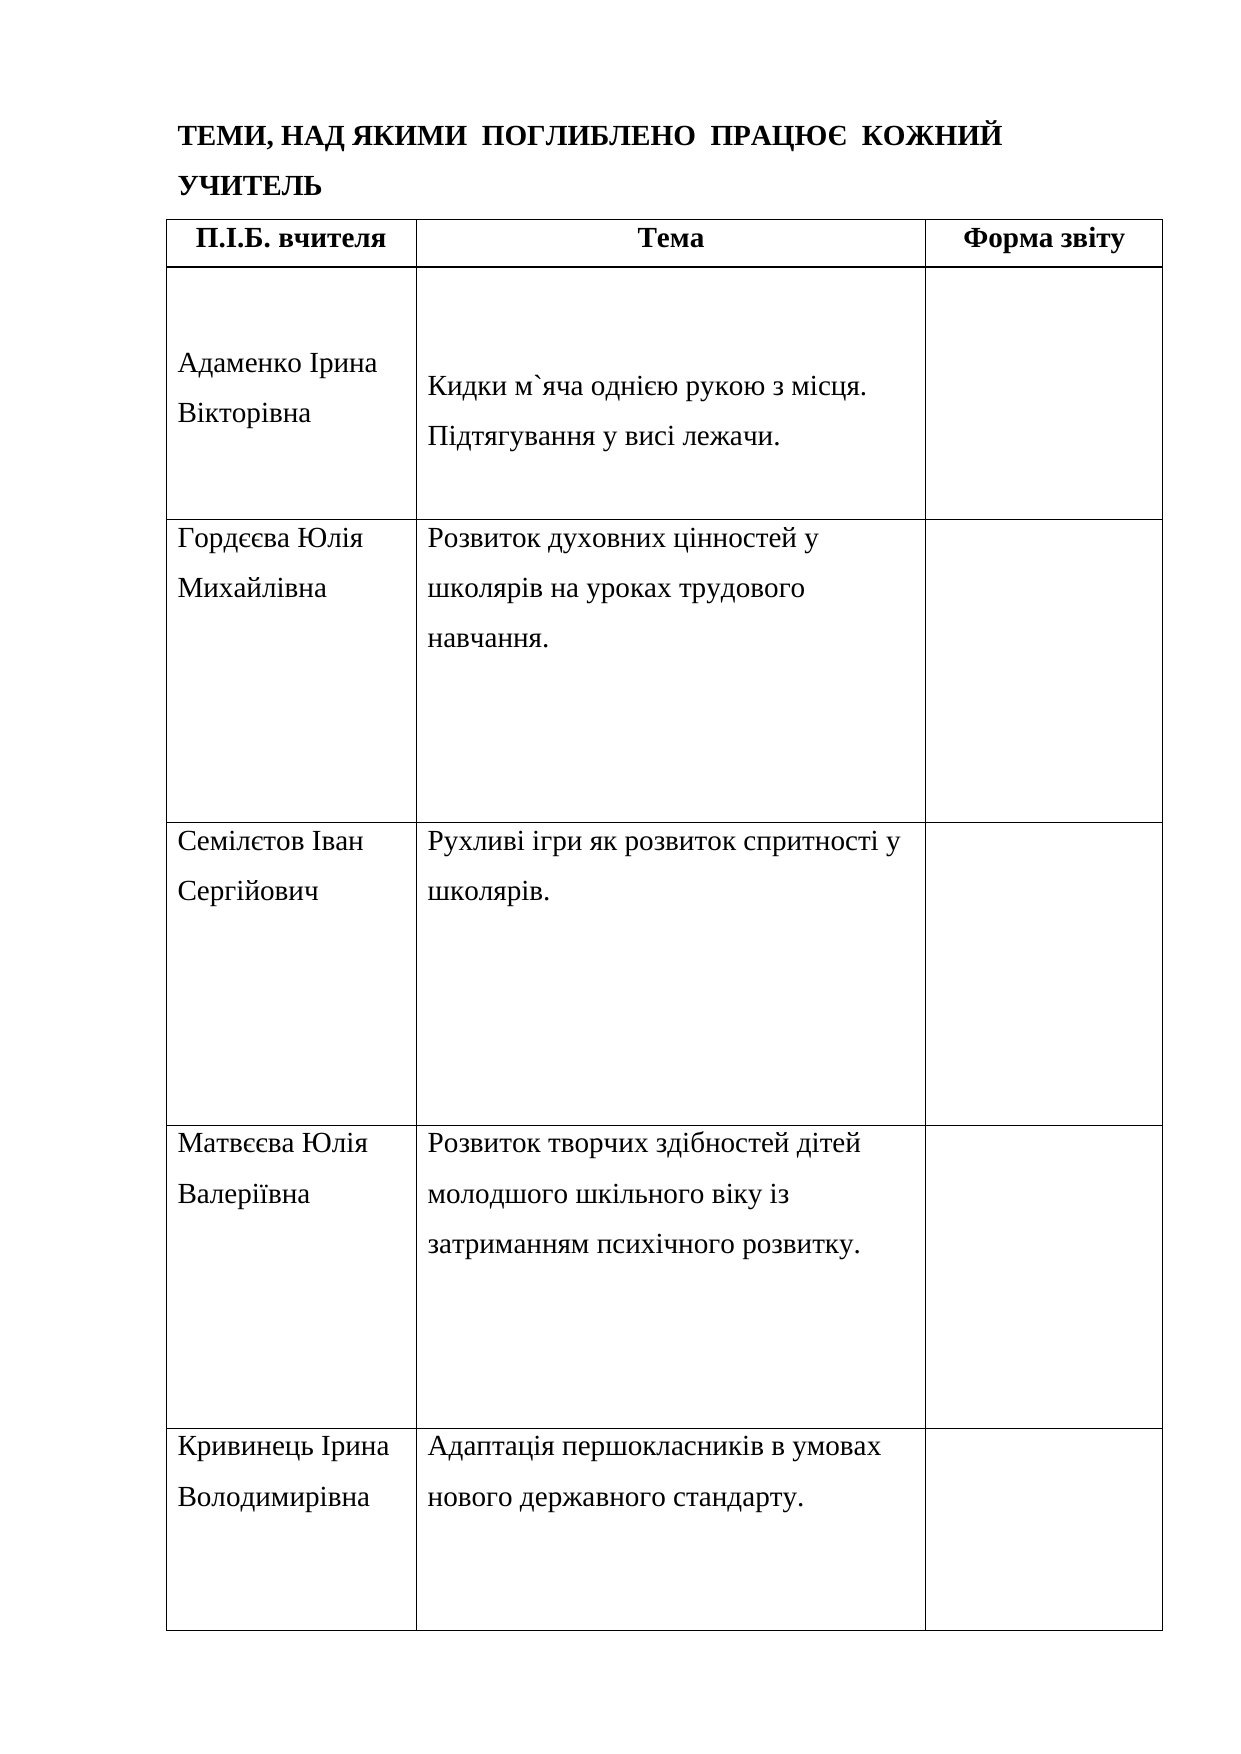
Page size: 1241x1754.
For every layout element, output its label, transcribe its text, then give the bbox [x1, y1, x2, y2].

text Теми, над якими поглиблено працює кожний учитель [177, 118, 1152, 202]
table_header П.І.Б. вчителя [167, 220, 416, 266]
table_cell [926, 520, 1162, 822]
table_cell Семілєтов Іван Сергійович [167, 823, 416, 1124]
table_cell [926, 1126, 1162, 1427]
table_cell Адаменко Ірина Вікторівна [167, 268, 416, 519]
table_cell Кидки м`яча однією рукою з місця. Підтягування у висі лежачи. [417, 268, 925, 519]
table_cell Розвиток духовних цінностей у школярів на уроках трудового навчання. [417, 520, 925, 822]
table_cell Кривинець Ірина Володимирівна [167, 1429, 416, 1629]
table_header Тема [417, 220, 925, 266]
table_cell Гордєєва Юлія Михайлівна [167, 520, 416, 822]
table_cell Розвиток творчих здібностей дітей молодшого шкільного віку із затриманням психічного розвитку. [417, 1126, 925, 1427]
table_cell [926, 823, 1162, 1124]
table_header Форма звіту [926, 220, 1162, 266]
table_cell [926, 268, 1162, 519]
table_cell Рухливі ігри як розвиток спритності у школярів. [417, 823, 925, 1124]
table_cell Адаптація першокласників в умовах нового державного стандарту. [417, 1429, 925, 1629]
table_cell [926, 1429, 1162, 1629]
table_cell Матвєєва Юлія Валеріївна [167, 1126, 416, 1427]
